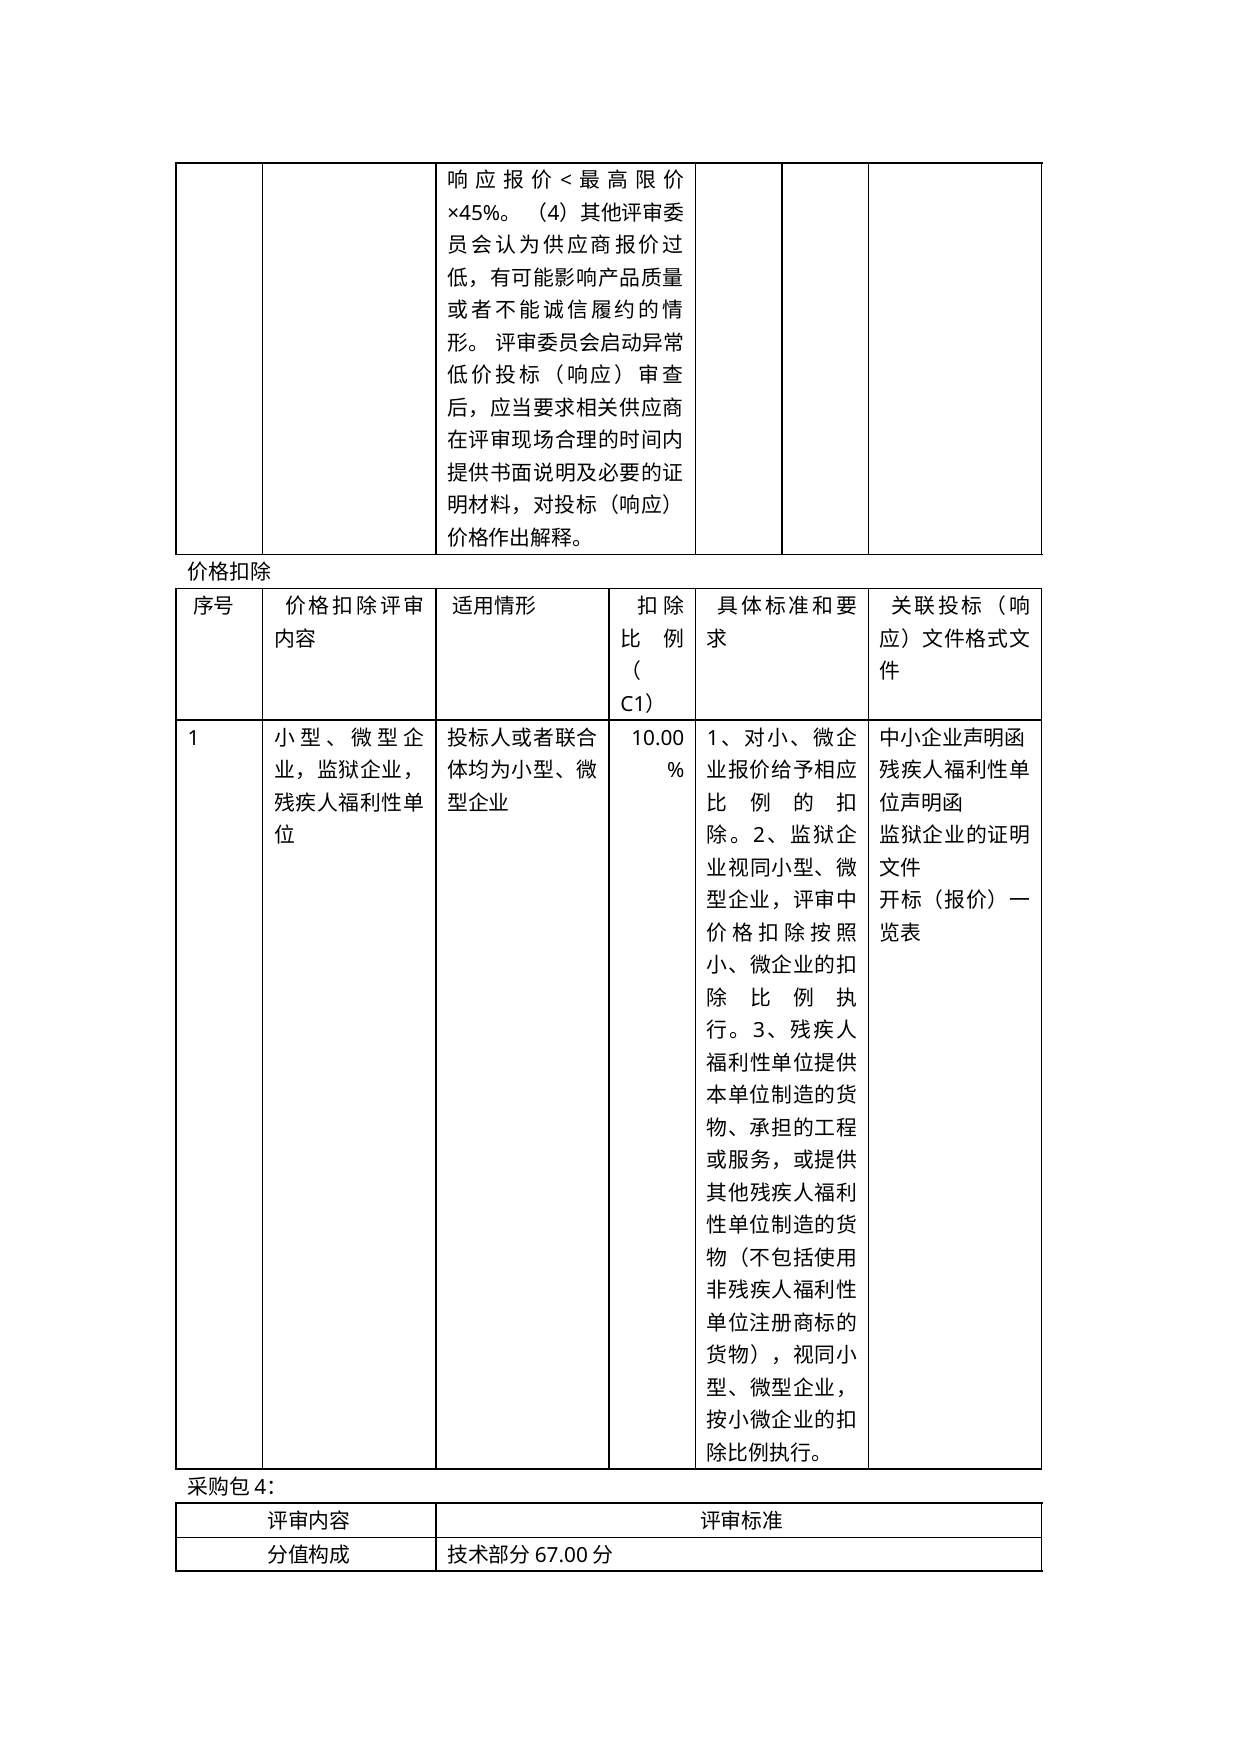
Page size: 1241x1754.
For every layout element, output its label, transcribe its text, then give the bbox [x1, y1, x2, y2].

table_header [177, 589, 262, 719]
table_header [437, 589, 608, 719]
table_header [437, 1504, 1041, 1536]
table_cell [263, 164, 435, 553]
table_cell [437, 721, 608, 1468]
text 采购包4： [187, 1470, 1053, 1502]
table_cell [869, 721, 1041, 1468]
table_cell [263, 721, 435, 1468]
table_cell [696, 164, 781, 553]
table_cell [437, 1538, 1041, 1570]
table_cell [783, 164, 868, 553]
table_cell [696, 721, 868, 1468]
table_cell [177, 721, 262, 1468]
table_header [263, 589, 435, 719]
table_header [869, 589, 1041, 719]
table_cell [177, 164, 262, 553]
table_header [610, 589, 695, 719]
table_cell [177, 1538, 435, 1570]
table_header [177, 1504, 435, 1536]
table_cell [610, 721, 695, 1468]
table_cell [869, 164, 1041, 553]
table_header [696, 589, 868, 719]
text 价格扣除 [187, 555, 1053, 588]
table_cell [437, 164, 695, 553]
